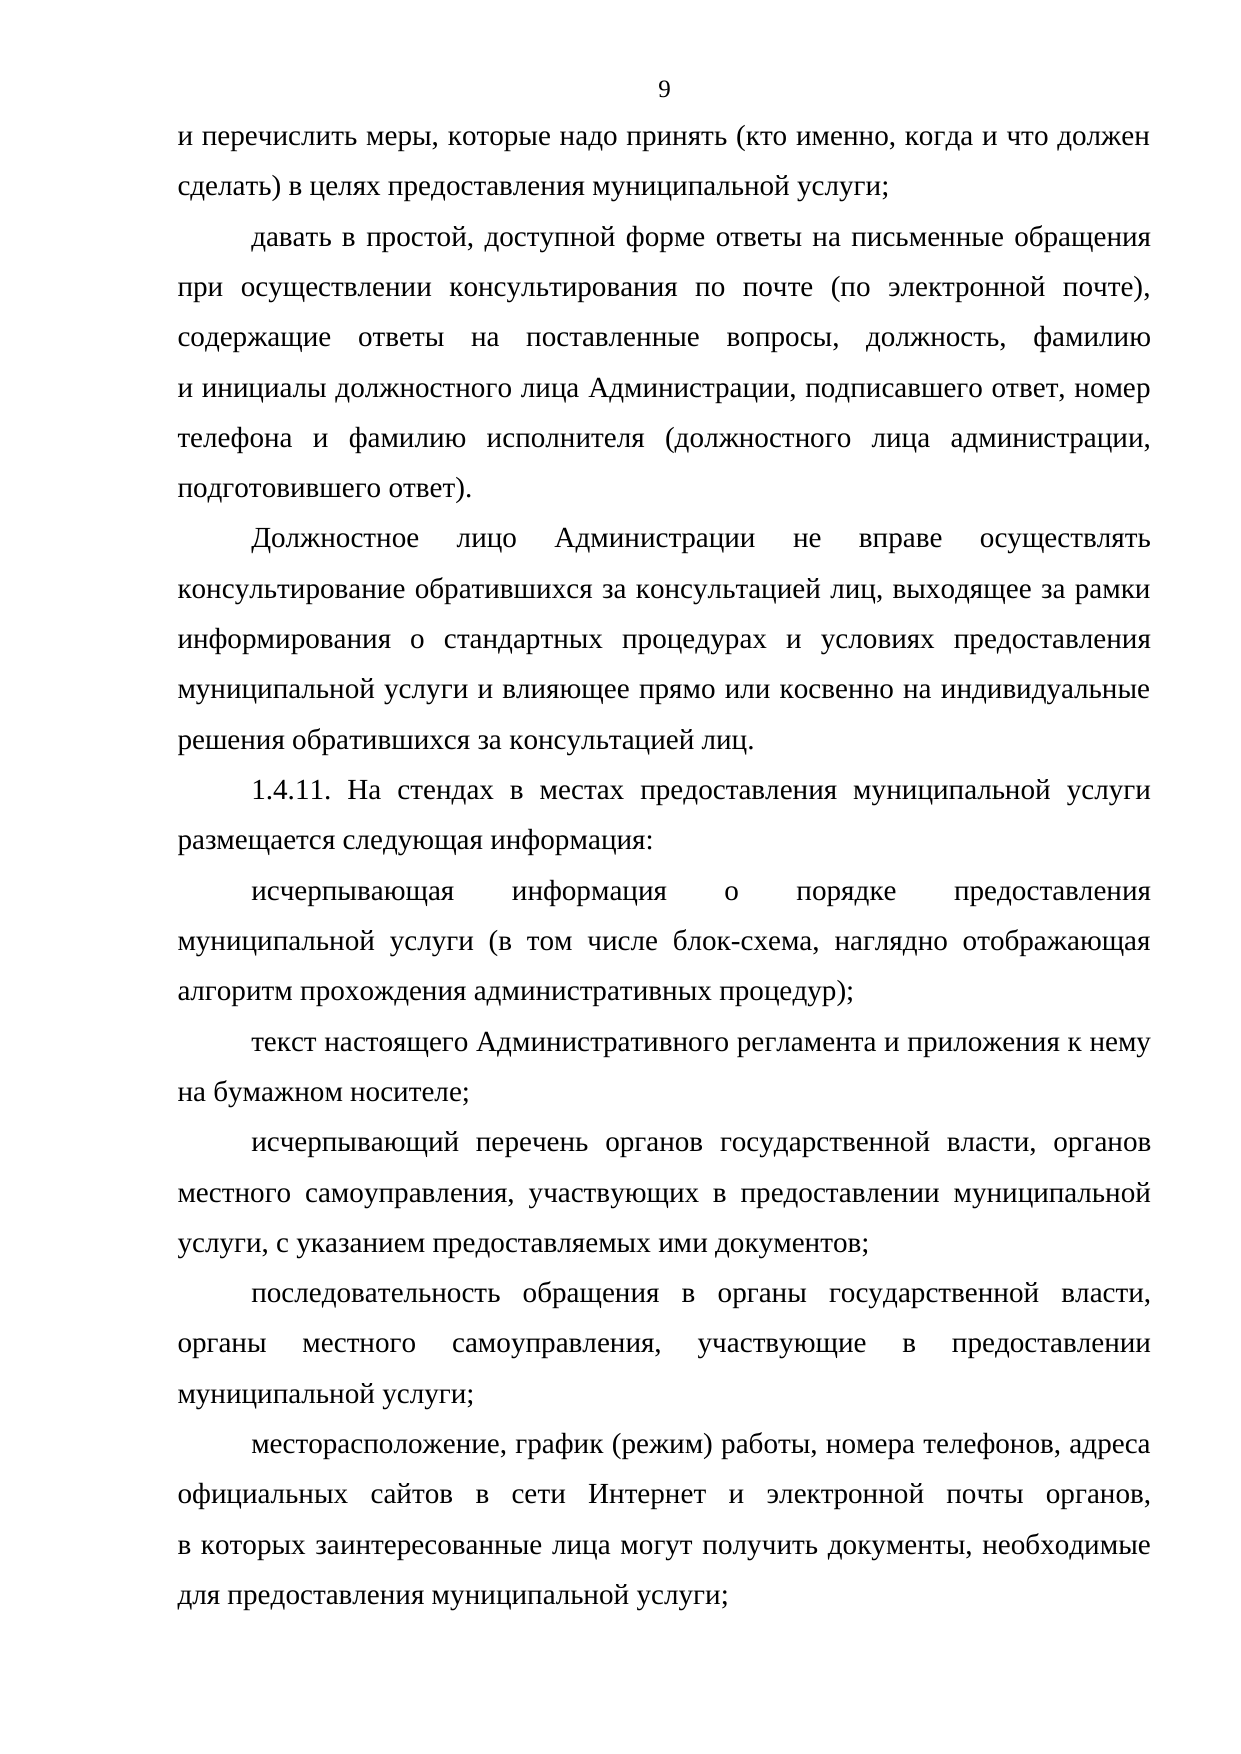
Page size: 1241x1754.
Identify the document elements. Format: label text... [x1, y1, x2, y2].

text 1.4.11. На стендах в местах предоставления муниципальной услуги размещается следующая информация: [177, 772, 1152, 856]
text месторасположение, график (режим) работы, номера телефонов, адреса официальных сайтов в сети Интернет и электронной почты органов, в которых заинтересованные лица могут получить документы, необходимые для предоставления муниципальной услуги; [177, 1426, 1152, 1611]
text исчерпывающая информация о порядке предоставления муниципальной услуги (в том числе блок-схема, наглядно отображающая алгоритм прохождения административных процедур); [177, 873, 1152, 1007]
text давать в простой, доступной форме ответы на письменные обращения при осуществлении консультирования по почте (по электронной почте), содержащие ответы на поставленные вопросы, должность, фамилию и инициалы должностного лица Администрации, подписавшего ответ, номер телефона и фамилию исполнителя (должностного лица администрации, подготовившего ответ). [177, 219, 1152, 504]
text Должностное лицо Администрации не вправе осуществлять консультирование обратившихся за консультацией лиц, выходящее за рамки информирования о стандартных процедурах и условиях предоставления муниципальной услуги и влияющее прямо или косвенно на индивидуальные решения обратившихся за консультацией лиц. [177, 521, 1152, 755]
text последовательность обращения в органы государственной власти, органы местного самоуправления, участвующие в предоставлении муниципальной услуги; [177, 1275, 1152, 1409]
text исчерпывающий перечень органов государственной власти, органов местного самоуправления, участвующих в предоставлении муниципальной услуги, с указанием предоставляемых ими документов; [177, 1124, 1152, 1258]
text текст настоящего Административного регламента и приложения к нему на бумажном носителе; [177, 1024, 1152, 1108]
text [177, 118, 1152, 202]
